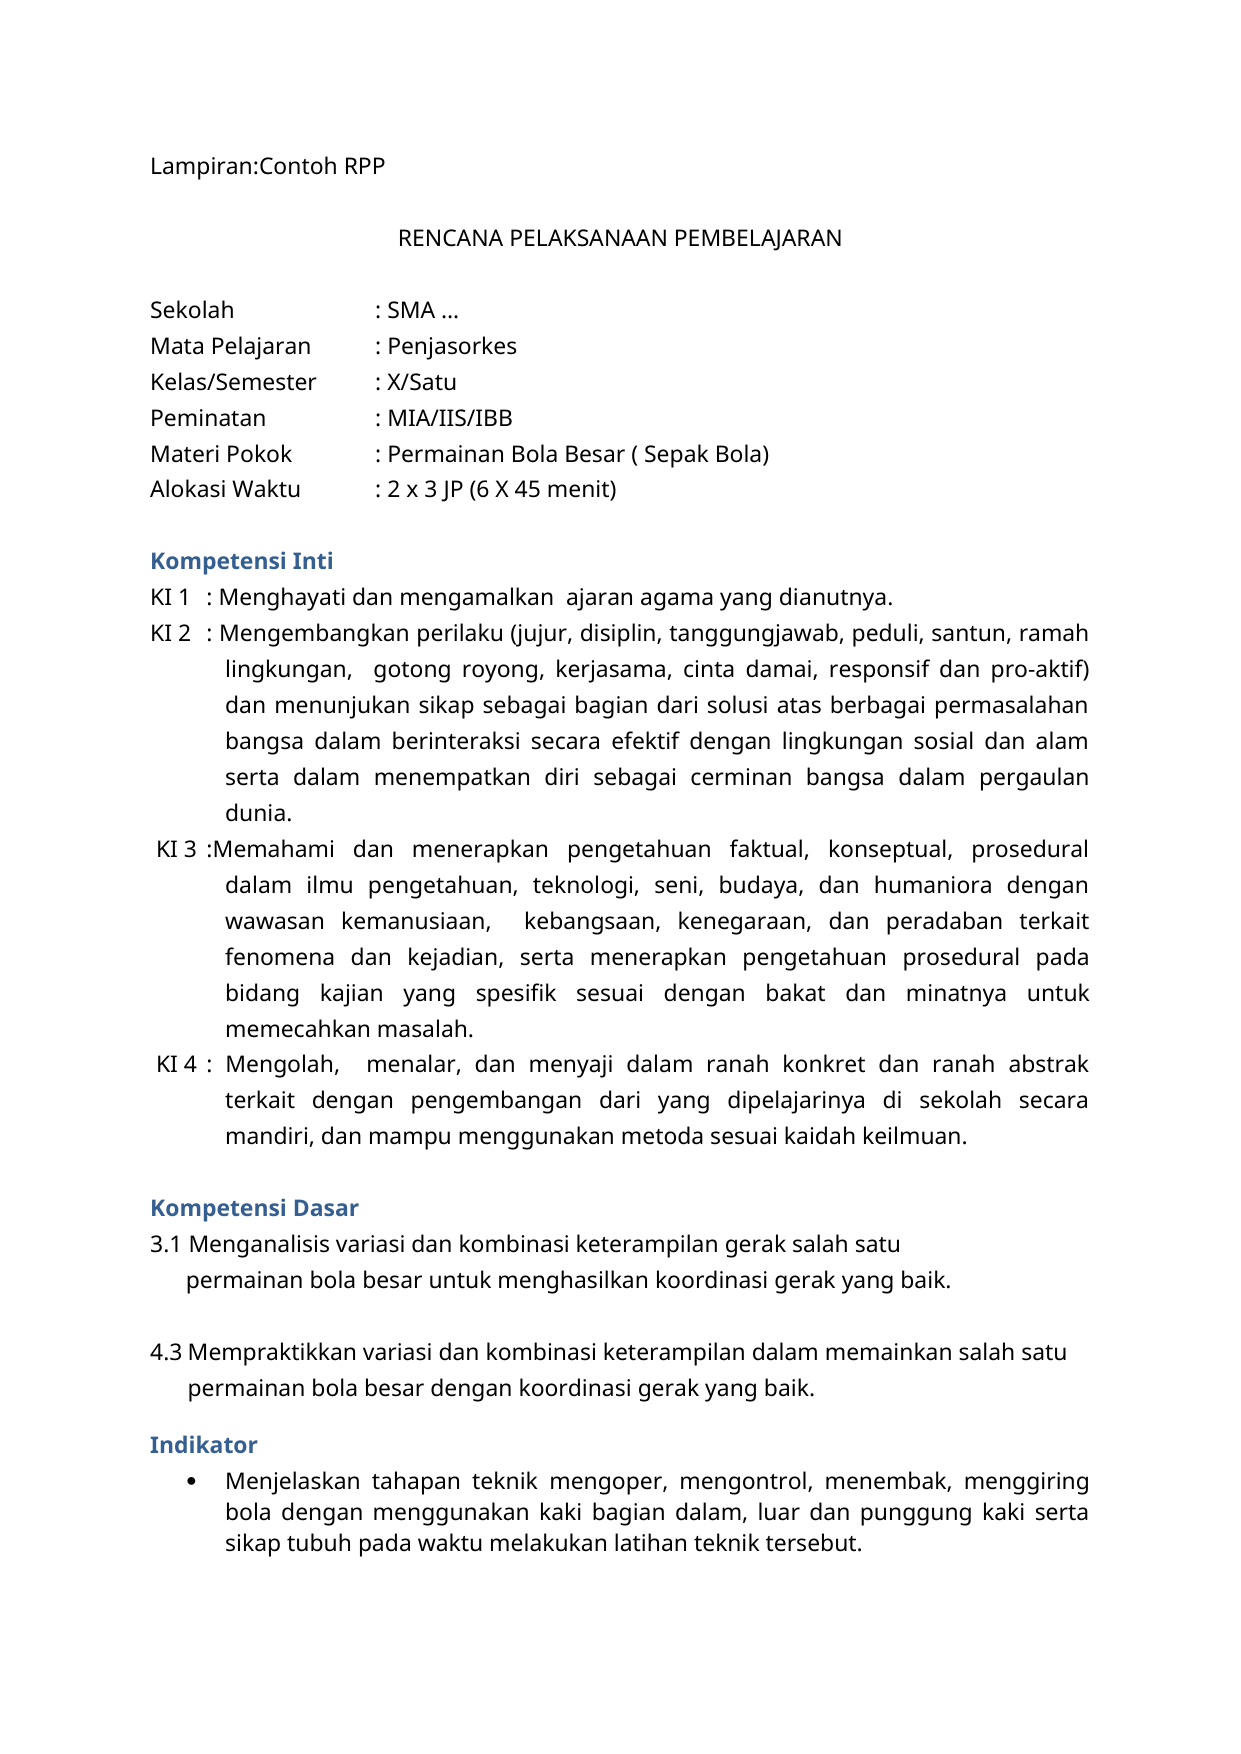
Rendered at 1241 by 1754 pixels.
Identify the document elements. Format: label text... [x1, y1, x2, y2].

text KI 4 : Mengolah, menalar, dan menyaji dalam ranah konkret dan ranah abstrak terkait dengan pengembangan dari yang dipelajarinya di sekolah secara mandiri, dan mampu menggunakan metoda sesuai kaidah keilmuan. [150, 1048, 1090, 1152]
text Mata Pelajaran : Penjasorkes [150, 330, 1090, 361]
list 3.1 Menganalisis variasi dan kombinasi keterampilan gerak salah satu [150, 1228, 1090, 1259]
text RENCANA PELAKSANAAN PEMBELAJARAN [150, 222, 1090, 253]
text Indikator [150, 1429, 1090, 1460]
text KI 2 : Mengembangkan perilaku (jujur, disiplin, tanggungjawab, peduli, santun, ramah lingkungan, gotong royong, kerjasama, cinta damai, responsif dan pro-aktif) dan menunjukan sikap sebagai bagian dari solusi atas berbagai permasalahan bangsa dalam berinteraksi secara efektif dengan lingkungan sosial dan alam serta dalam menempatkan diri sebagai cerminan bangsa dalam pergaulan dunia. [150, 617, 1090, 828]
text Kompetensi Inti [150, 545, 1090, 577]
list Menjelaskan tahapan teknik mengoper, mengontrol, menembak, menggiring bola dengan menggunakan kaki bagian dalam, luar dan punggung kaki serta sikap tubuh pada waktu melakukan latihan teknik tersebut. [187, 1464, 1090, 1558]
text Lampiran:Contoh RPP [150, 150, 1090, 181]
text Kelas/Semester : X/Satu [150, 366, 1090, 397]
text Materi Pokok : Permainan Bola Besar ( Sepak Bola) [150, 437, 1090, 469]
list Mempraktikkan variasi dan kombinasi keterampilan dalam memainkan salah satu permainan bola besar dengan koordinasi gerak yang baik. [150, 1336, 1090, 1403]
text Peminatan : MIA/IIS/IBB [150, 402, 1090, 433]
list permainan bola besar untuk menghasilkan koordinasi gerak yang baik. [150, 1264, 1090, 1295]
text Sekolah : SMA … [150, 294, 1090, 325]
text Alokasi Waktu : 2 x 3 JP (6 X 45 menit) [150, 473, 1090, 505]
text Kompetensi Dasar [150, 1192, 1090, 1223]
text KI 3 :Memahami dan menerapkan pengetahuan faktual, konseptual, prosedural dalam ilmu pengetahuan, teknologi, seni, budaya, dan humaniora dengan wawasan kemanusiaan, kebangsaan, kenegaraan, dan peradaban terkait fenomena dan kejadian, serta menerapkan pengetahuan prosedural pada bidang kajian yang spesifik sesuai dengan bakat dan minatnya untuk memecahkan masalah. [150, 833, 1090, 1044]
text KI 1 : Menghayati dan mengamalkan ajaran agama yang dianutnya. [150, 581, 1090, 612]
